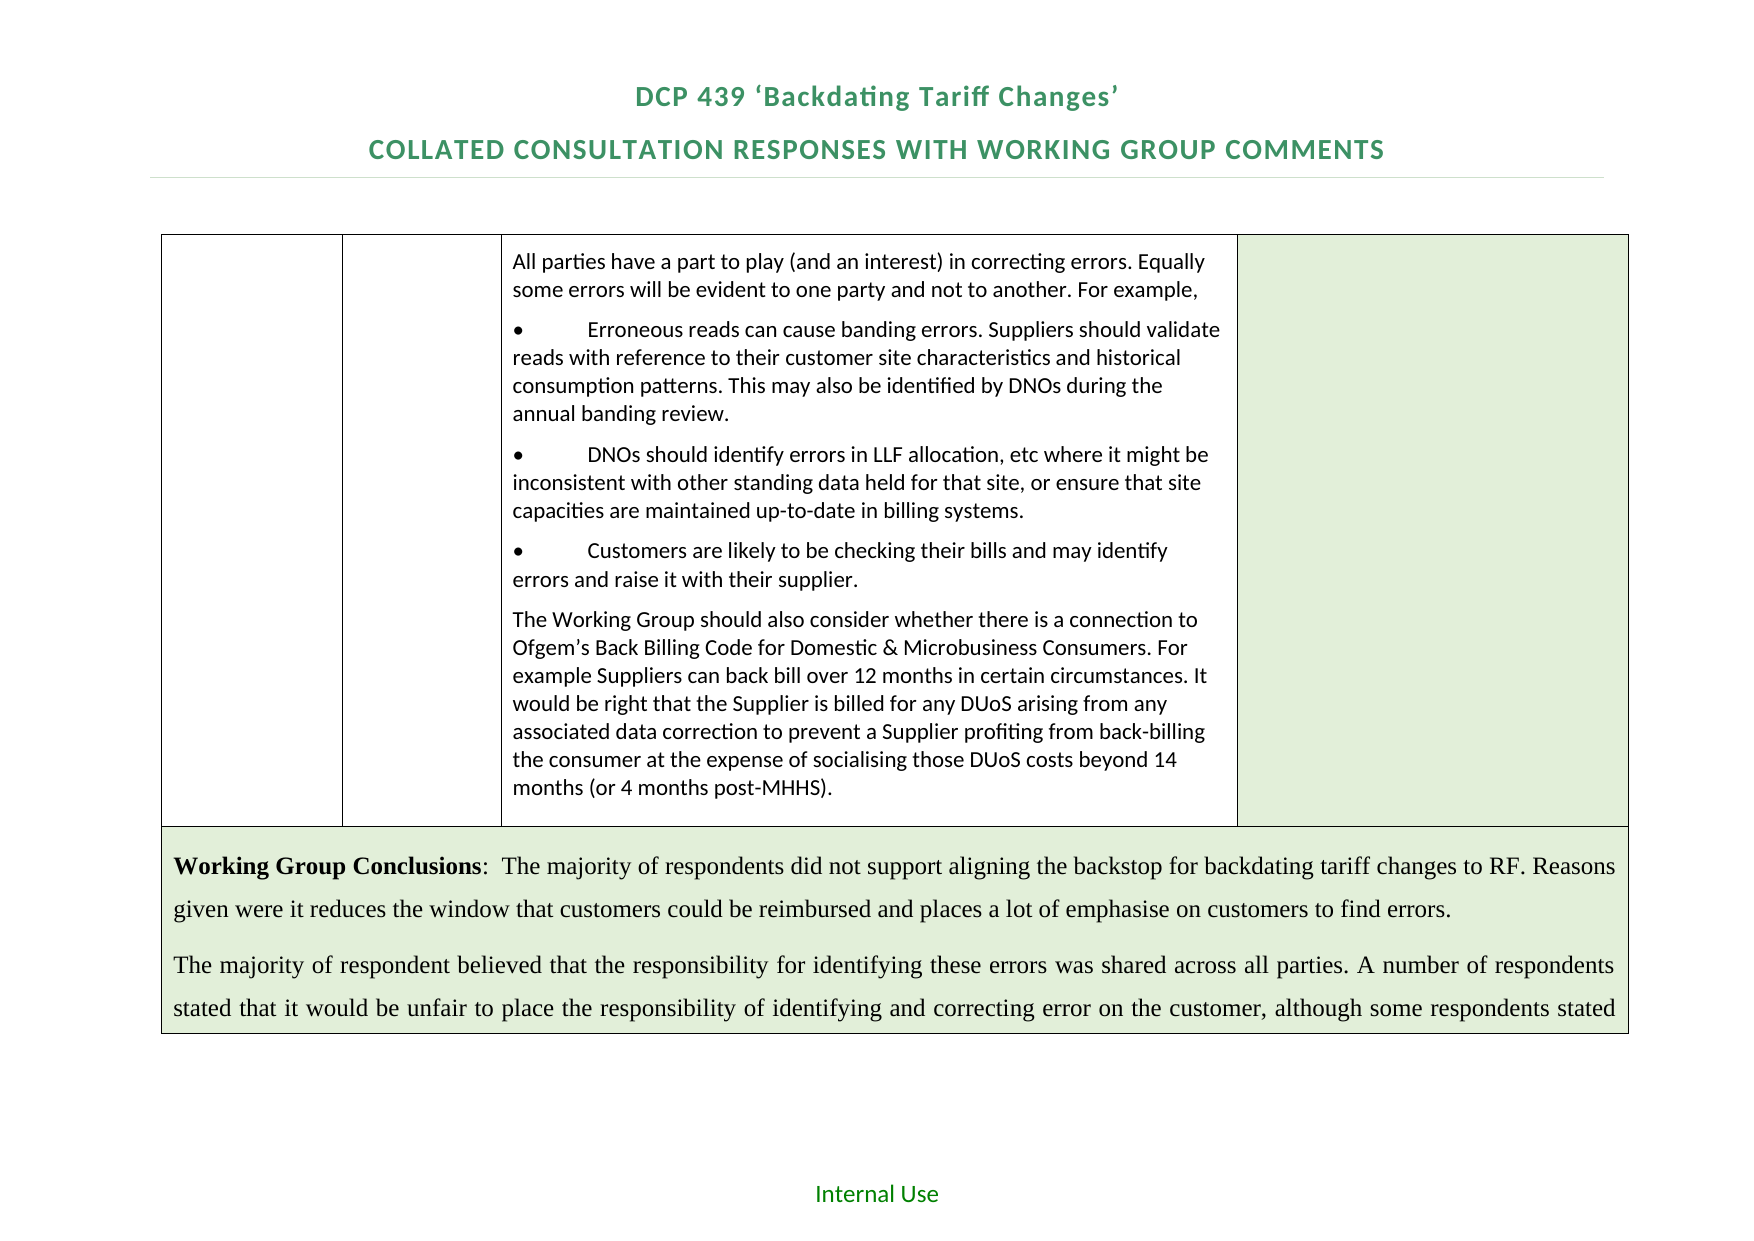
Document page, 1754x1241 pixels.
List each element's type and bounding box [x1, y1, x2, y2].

table_cell [502, 235, 1237, 826]
table_cell [162, 235, 342, 826]
table_cell [162, 827, 1628, 1033]
table_cell [1238, 235, 1628, 826]
